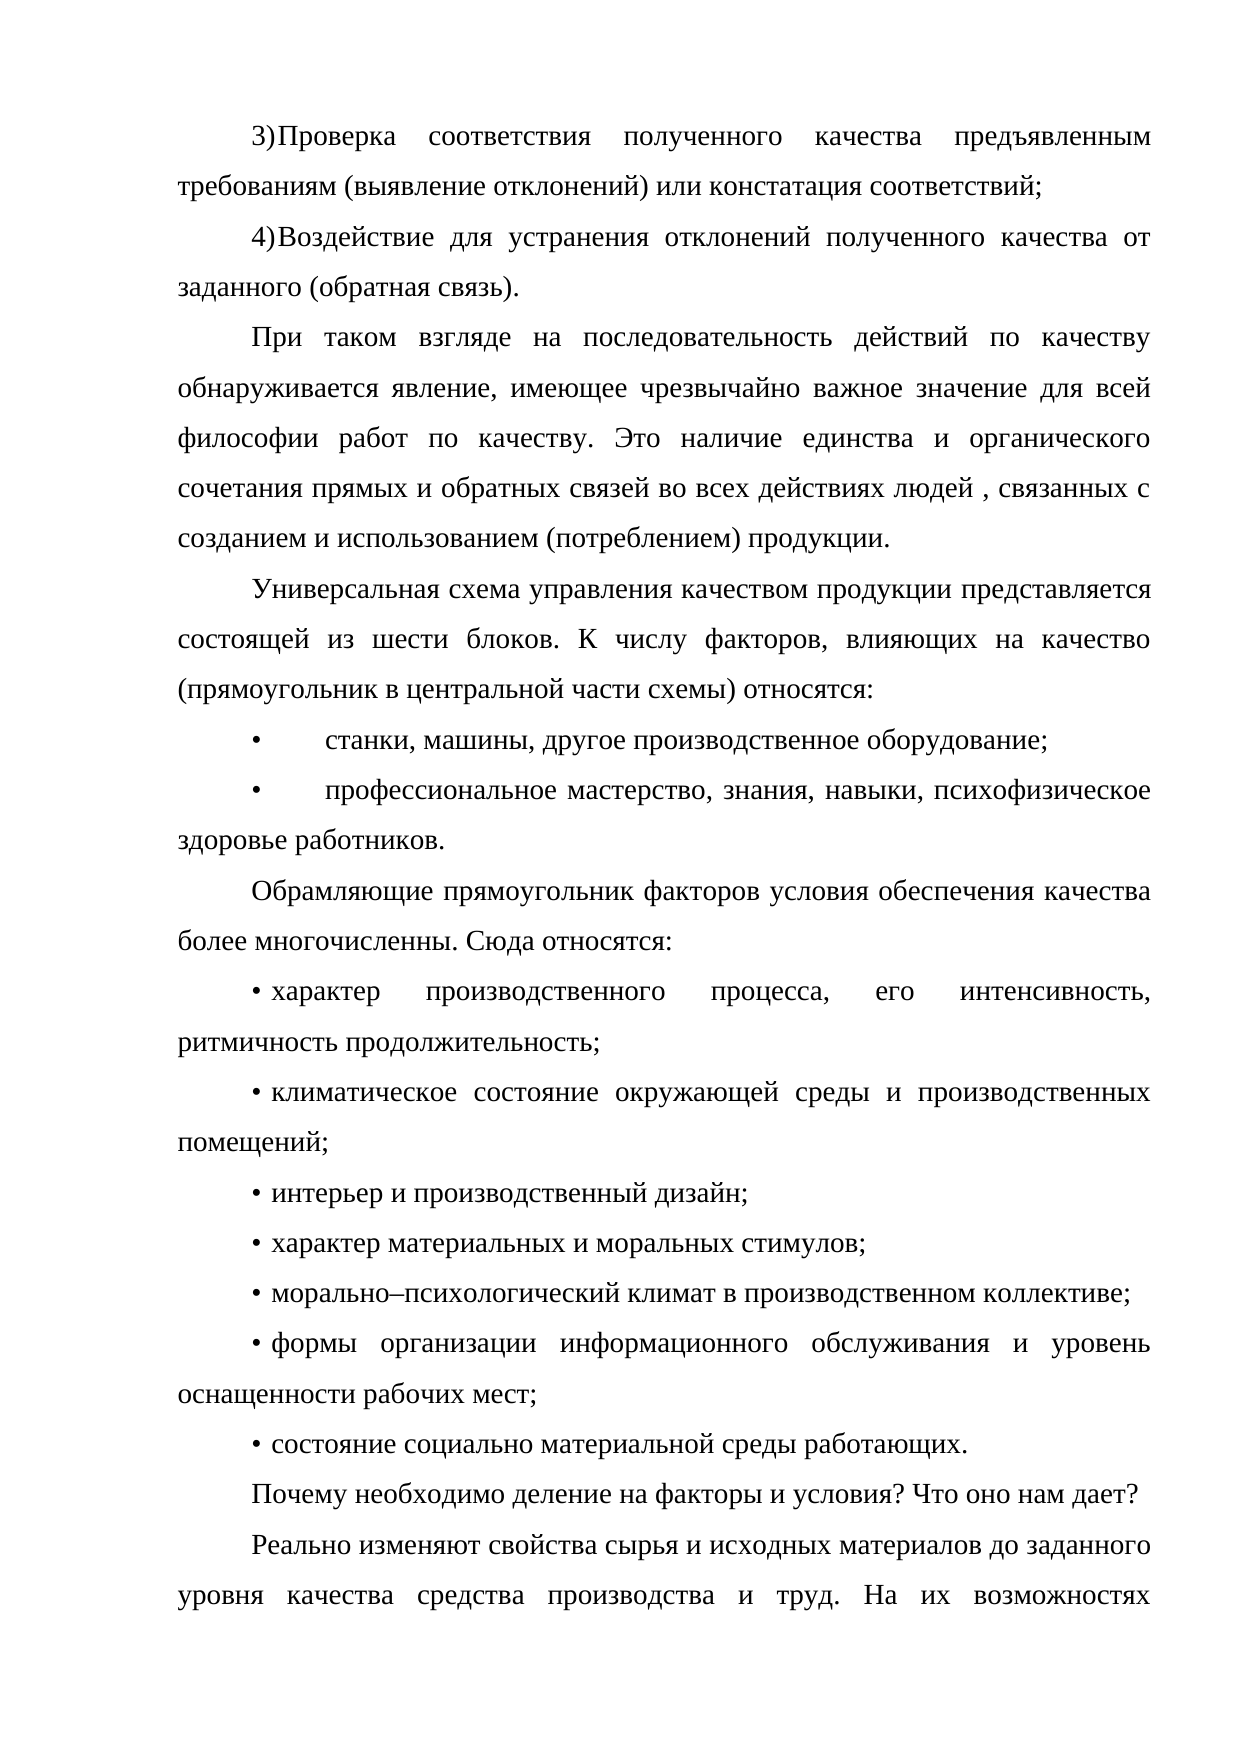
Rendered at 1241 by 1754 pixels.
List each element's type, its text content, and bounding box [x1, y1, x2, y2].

text Универсальная схема управления качеством продукции представляется состоящей из шести блоков. К числу факторов, влияющих на качество (прямоугольник в центральной части схемы) относятся: [177, 571, 1152, 705]
list морально–психологический климат в производственном коллективе; [177, 1275, 1152, 1309]
text Почему необходимо деление на факторы и условия? Что оно нам дает? [177, 1477, 1152, 1510]
list формы организации информационного обслуживания и уровень оснащенности рабочих мест; [177, 1326, 1152, 1409]
list Проверка соответствия полученного качества предъявленным требованиям (выявление отклонений) или констатация соответствий; [177, 118, 1152, 202]
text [177, 1527, 1152, 1611]
list климатическое состояние окружающей среды и производственных помещений; [177, 1074, 1152, 1158]
text Обрамляющие прямоугольник факторов условия обеспечения качества более многочисленны. Сюда относятся: [177, 873, 1152, 957]
text При таком взгляде на последовательность действий по качеству обнаруживается явление, имеющее чрезвычайно важное значение для всей философии работ по качеству. Это наличие единства и органического сочетания прямых и обратных связей во всех действиях людей , связанных с созданием и использованием (потреблением) продукции. [177, 319, 1152, 554]
list профессиональное мастерство, знания, навыки, психофизическое здоровье работников. [177, 772, 1152, 856]
list станки, машины, другое производственное оборудование; [177, 722, 1152, 755]
list характер производственного процесса, его интенсивность, ритмичность продолжительность; [177, 973, 1152, 1057]
list Воздействие для устранения отклонений полученного качества от заданного (обратная связь). [177, 219, 1152, 303]
list характер материальных и моральных стимулов; [177, 1225, 1152, 1258]
list интерьер и производственный дизайн; [177, 1175, 1152, 1208]
list состояние социально материальной среды работающих. [177, 1426, 1152, 1460]
